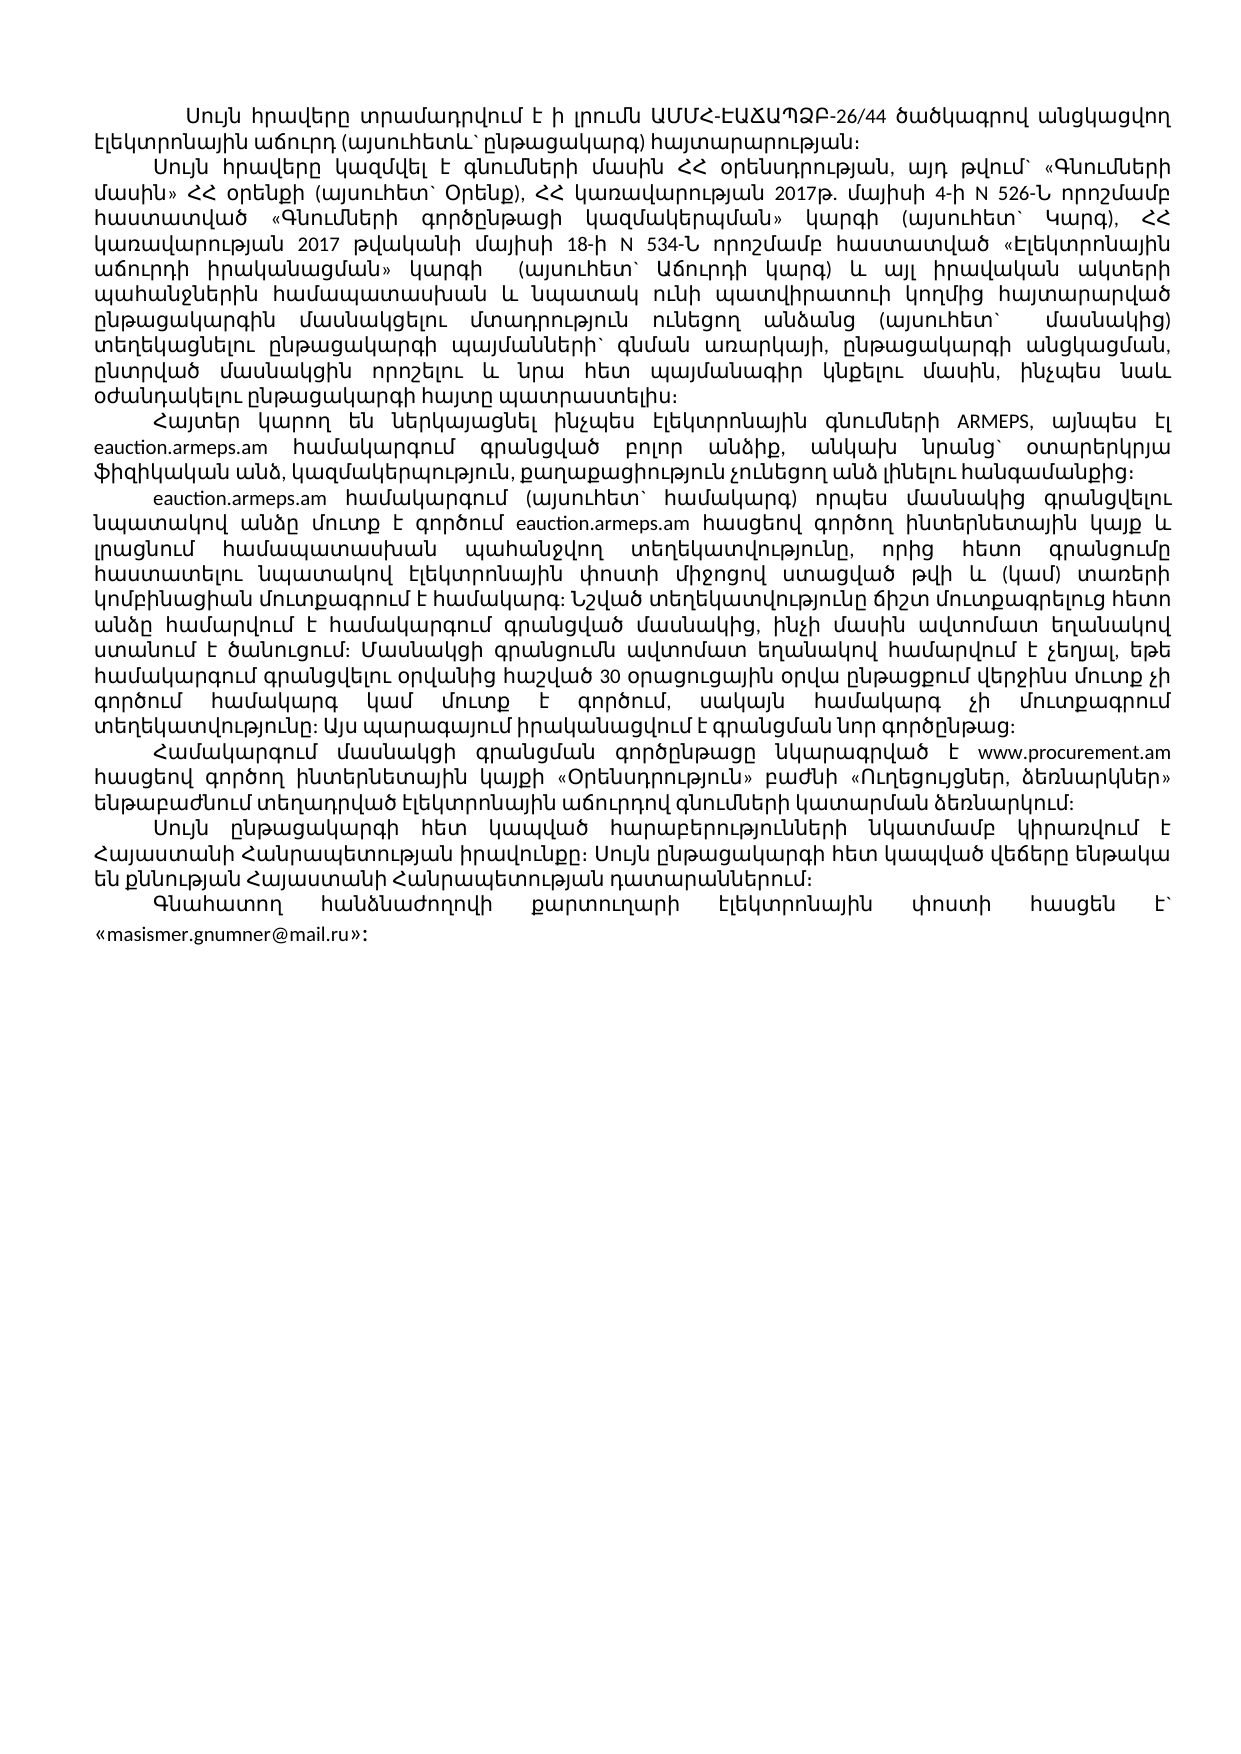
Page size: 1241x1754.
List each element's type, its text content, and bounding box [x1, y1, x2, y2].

text Սույն հրավերը տրամադրվում է ի լրումն ԱՄՄՀ-ԷԱՃԱՊՁԲ-26/44 ծածկագրով անցկացվող էլեկտրոնային աճուրդ (այսուհետև` ընթացակարգ) հայտարարության։ [94, 104, 1171, 154]
text Գնահատող հանձնաժողովի քարտուղարի էլեկտրոնային փոստի հասցեն է` «masismer.gnumner@mail.ru»: [94, 892, 1171, 948]
text eauction.armeps.am համակարգում (այսուհետ` համակարգ) որպես մասնակից գրանցվելու նպատակով անձը մուտք է գործում eauction.armeps.am հասցեով գործող ինտերնետային կայք և լրացնում համապատասխան պահանջվող տեղեկատվությունը, որից հետո գրանցումը հաստատելու նպատակով էլեկտրոնային փոստի միջոցով ստացված թվի և (կամ) տառերի կոմբինացիան մուտքագրում է համակարգ: Նշված տեղեկատվությունը ճիշտ մուտքագրելուց հետո անձը համարվում է համակարգում գրանցված մասնակից, ինչի մասին ավտոմատ եղանակով ստանում է ծանուցում: Մասնակցի գրանցումն ավտոմատ եղանակով համարվում է չեղյալ, եթե համակարգում գրանցվելու օրվանից հաշված 30 օրացուցային օրվա ընթացքում վերջինս մուտք չի գործում համակարգ կամ մուտք է գործում, սակայն համակարգ չի մուտքագրում տեղեկատվությունը: Այս պարագայում իրականացվում է գրանցման նոր գործընթաց: [94, 485, 1171, 739]
text Սույն հրավերը կազմվել է գնումների մասին ՀՀ օրենսդրության, այդ թվում` «Գնումների մասին» ՀՀ օրենքի (այսուհետ` Օրենք), ՀՀ կառավարության 2017թ. մայիսի 4-ի N 526-Ն որոշմամբ հաստատված «Գնումների գործընթացի կազմակերպման» կարգի (այսուհետ` Կարգ), ՀՀ կառավարության 2017 թվականի մայիսի 18-ի N 534-Ն որոշմամբ հաստատված «Էլեկտրոնային աճուրդի իրականացման» կարգի (այսուհետ` Աճուրդի կարգ) և այլ իրավական ակտերի պահանջներին համապատասխան և նպատակ ունի պատվիրատուի կողմից հայտարարված ընթացակարգին մասնակցելու մտադրություն ունեցող անձանց (այսուհետ` մասնակից) տեղեկացնելու ընթացակարգի պայմանների` գնման առարկայի, ընթացակարգի անցկացման, ընտրված մասնակցին որոշելու և նրա հետ պայմանագիր կնքելու մասին, ինչպես նաև օժանդակելու ընթացակարգի հայտը պատրաստելիս։ [94, 154, 1171, 409]
text Համակարգում մասնակցի գրանցման գործընթացը նկարագրված է www.procurement.am հասցեով գործող ինտերնետային կայքի «Օրենսդրություն» բաժնի «Ուղեցույցներ, ձեռնարկներ» ենթաբաժնում տեղադրված էլեկտրոնային աճուրդով գնումների կատարման ձեռնարկում: [94, 739, 1171, 815]
text Հայտեր կարող են ներկայացնել ինչպես էլեկտրոնային գնումների ARMEPS, այնպես էլ eauction.armeps.am համակարգում գրանցված բոլոր անձիք, անկախ նրանց` օտարերկրյա ֆիզիկական անձ, կազմակերպություն, քաղաքացիություն չունեցող անձ լինելու հանգամանքից։ [94, 409, 1171, 485]
text Սույն ընթացակարգի հետ կապված հարաբերությունների նկատմամբ կիրառվում է Հայաստանի Հանրապետության իրավունքը։ Սույն ընթացակարգի հետ կապված վեճերը ենթակա են քննության Հայաստանի Հանրապետության դատարաններում։ [94, 815, 1171, 892]
